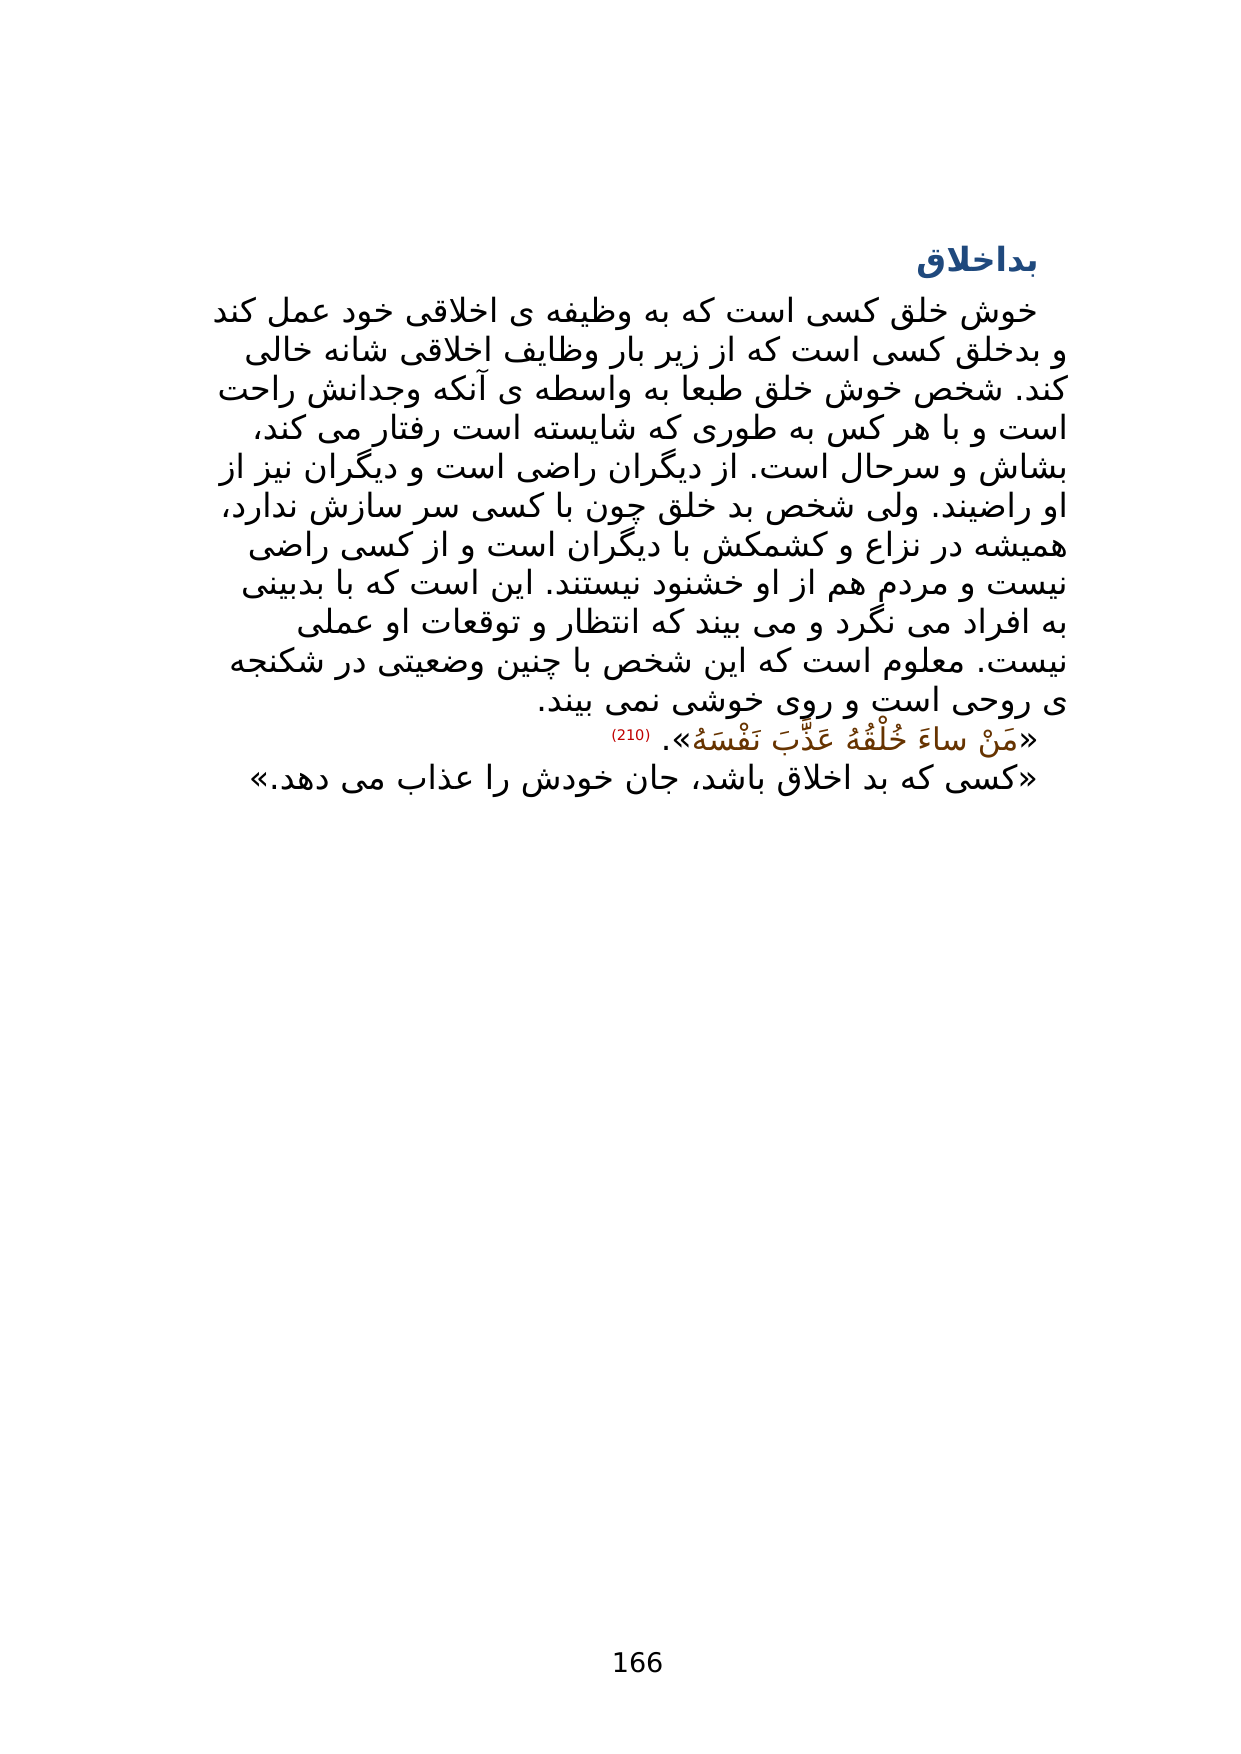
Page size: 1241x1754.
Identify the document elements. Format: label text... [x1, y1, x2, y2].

text خوش خلق کسی است که به وظیفه ی اخلاقی خود عمل کند و بدخلق کسی است که از زیر بار وظایف اخلاقی شانه خالی کند. شخص خوش خلق طبعا به واسطه ی آنکه وجدانش راحت است و با هر کس به طوری که شایسته است رفتار می کند، بشاش و سرحال است. از دیگران راضی است و دیگران نیز از او راضیند. ولی شخص بد خلق چون با کسی سر سازش ندارد، همیشه در نزاع و کشمکش با دیگران است و از کسی راضی نیست و مردم هم از او خشنود نیستند. این است که با بدبینی به افراد می نگرد و می بیند که انتظار و توقعات او عملی نیست. معلوم است که این شخص با چنین وضعیتی در شکنجه ی روحی است و روی خوشی نمی بیند. [206, 292, 1069, 719]
text «کسی که بد اخلاق باشد، جان خودش را عذاب می دهد.» [206, 758, 1069, 797]
subtitle بداخلاق [206, 241, 1069, 279]
text «م‍َنْ ساءَ خُلْقُهُ عَذََّبَ نَفْسَهُ». (210) [206, 719, 1069, 758]
